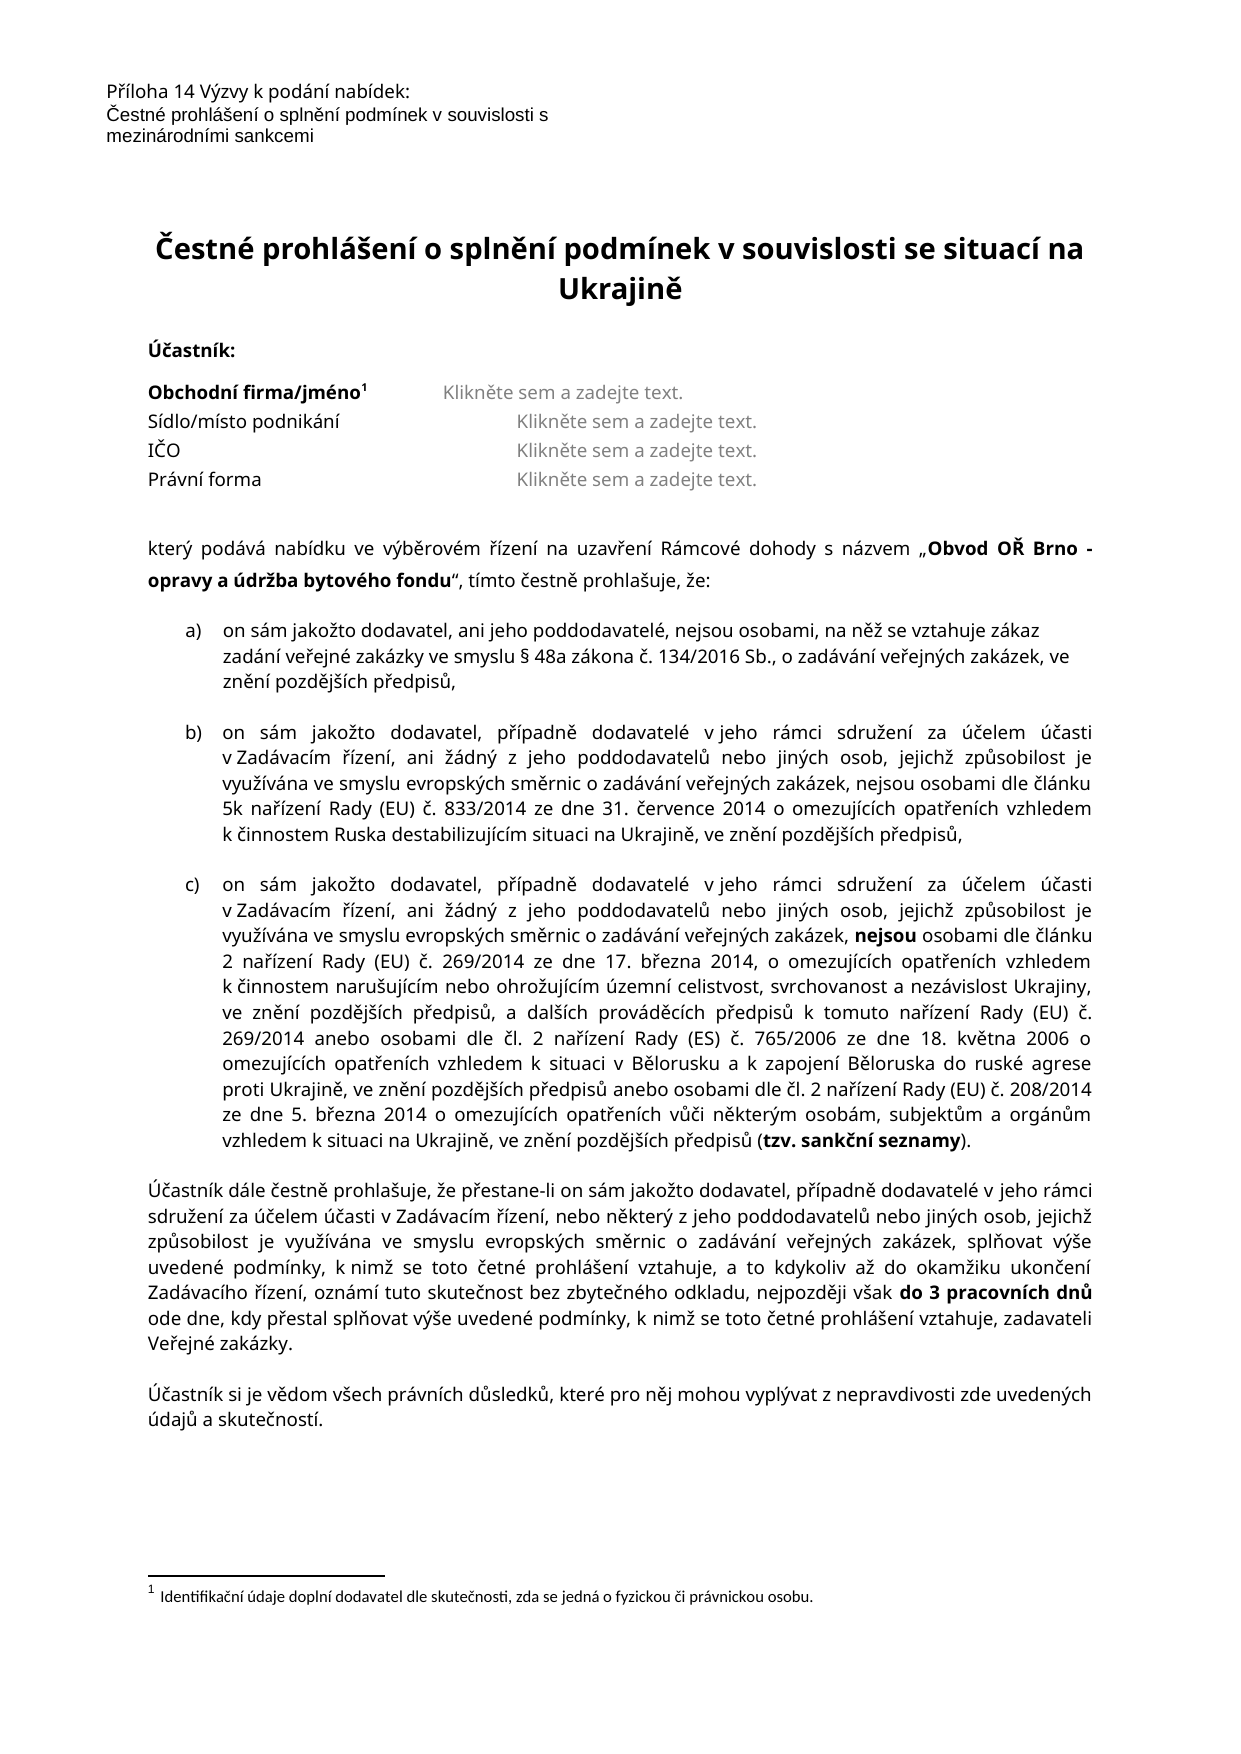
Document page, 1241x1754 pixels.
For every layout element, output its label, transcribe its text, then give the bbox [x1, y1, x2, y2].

text Obchodní firma/jméno [148, 376, 1093, 405]
list on sám jakožto dodavatel, případně dodavatelé v jeho rámci sdružení za účelem účasti v Zadávacím řízení, ani žádný z jeho poddodavatelů nebo jiných osob, jejichž způsobilost je využívána ve smyslu evropských směrnic o zadávání veřejných zakázek, nejsou osobami dle článku 5k nařízení Rady (EU) č. 833/2014 ze dne 31. července 2014 o omezujících opatřeních vzhledem k činnostem Ruska destabilizujícím situaci na Ukrajině, ve znění pozdějších předpisů, [185, 719, 1093, 847]
text který podává nabídku ve výběrovém řízení na uzavření Rámcové dohody s názvem „Obvod OŘ Brno - opravy a údržba bytového fondu“, tímto čestně prohlašuje, že: [148, 530, 1093, 592]
text Účastník si je vědom všech právních důsledků, které pro něj mohou vyplývat z nepravdivosti zde uvedených údajů a skutečností. [148, 1381, 1093, 1432]
text Účastník dále čestně prohlašuje, že přestane-li on sám jakožto dodavatel, případně dodavatelé v jeho rámci sdružení za účelem účasti v Zadávacím řízení, nebo některý z jeho poddodavatelů nebo jiných osob, jejichž způsobilost je využívána ve smyslu evropských směrnic o zadávání veřejných zakázek, splňovat výše uvedené podmínky, k nimž se toto četné prohlášení vztahuje, a to kdykoliv až do okamžiku ukončení Zadávacího řízení, oznámí tuto skutečnost bez zbytečného odkladu, nejpozději však do 3 pracovních dnů ode dne, kdy přestal splňovat výše uvedené podmínky, k nimž se toto četné prohlášení vztahuje, zadavateli Veřejné zakázky. [148, 1177, 1093, 1356]
text Právní forma [148, 463, 1093, 492]
title Čestné prohlášení o splnění podmínek v souvislosti se situací na Ukrajině [148, 228, 1093, 308]
text IČO [148, 434, 1093, 463]
list on sám jakožto dodavatel, ani jeho poddodavatelé, nejsou osobami, na něž se vztahuje zákaz zadání veřejné zakázky ve smyslu § 48a zákona č. 134/2016 Sb., o zadávání veřejných zakázek, ve znění pozdějších předpisů, [185, 617, 1093, 694]
text Sídlo/místo podnikání [148, 405, 1093, 434]
list on sám jakožto dodavatel, případně dodavatelé v jeho rámci sdružení za účelem účasti v Zadávacím řízení, ani žádný z jeho poddodavatelů nebo jiných osob, jejichž způsobilost je využívána ve smyslu evropských směrnic o zadávání veřejných zakázek, nejsou osobami dle článku 2 nařízení Rady (EU) č. 269/2014 ze dne 17. března 2014, o omezujících opatřeních vzhledem k činnostem narušujícím nebo ohrožujícím územní celistvost, svrchovanost a nezávislost Ukrajiny, ve znění pozdějších předpisů, a dalších prováděcích předpisů k tomuto nařízení Rady (EU) č. 269/2014 anebo osobami dle čl. 2 nařízení Rady (ES) č. 765/2006 ze dne 18. května 2006 o omezujících opatřeních vzhledem k situaci v Bělorusku a k zapojení Běloruska do ruské agrese proti Ukrajině, ve znění pozdějších předpisů anebo osobami dle čl. 2 nařízení Rady (EU) č. 208/2014 ze dne 5. března 2014 o omezujících opatřeních vůči některým osobám, subjektům a orgánům vzhledem k situaci na Ukrajině, ve znění pozdějších předpisů (tzv. sankční seznamy). [185, 872, 1093, 1152]
text Účastník: [148, 333, 1093, 364]
